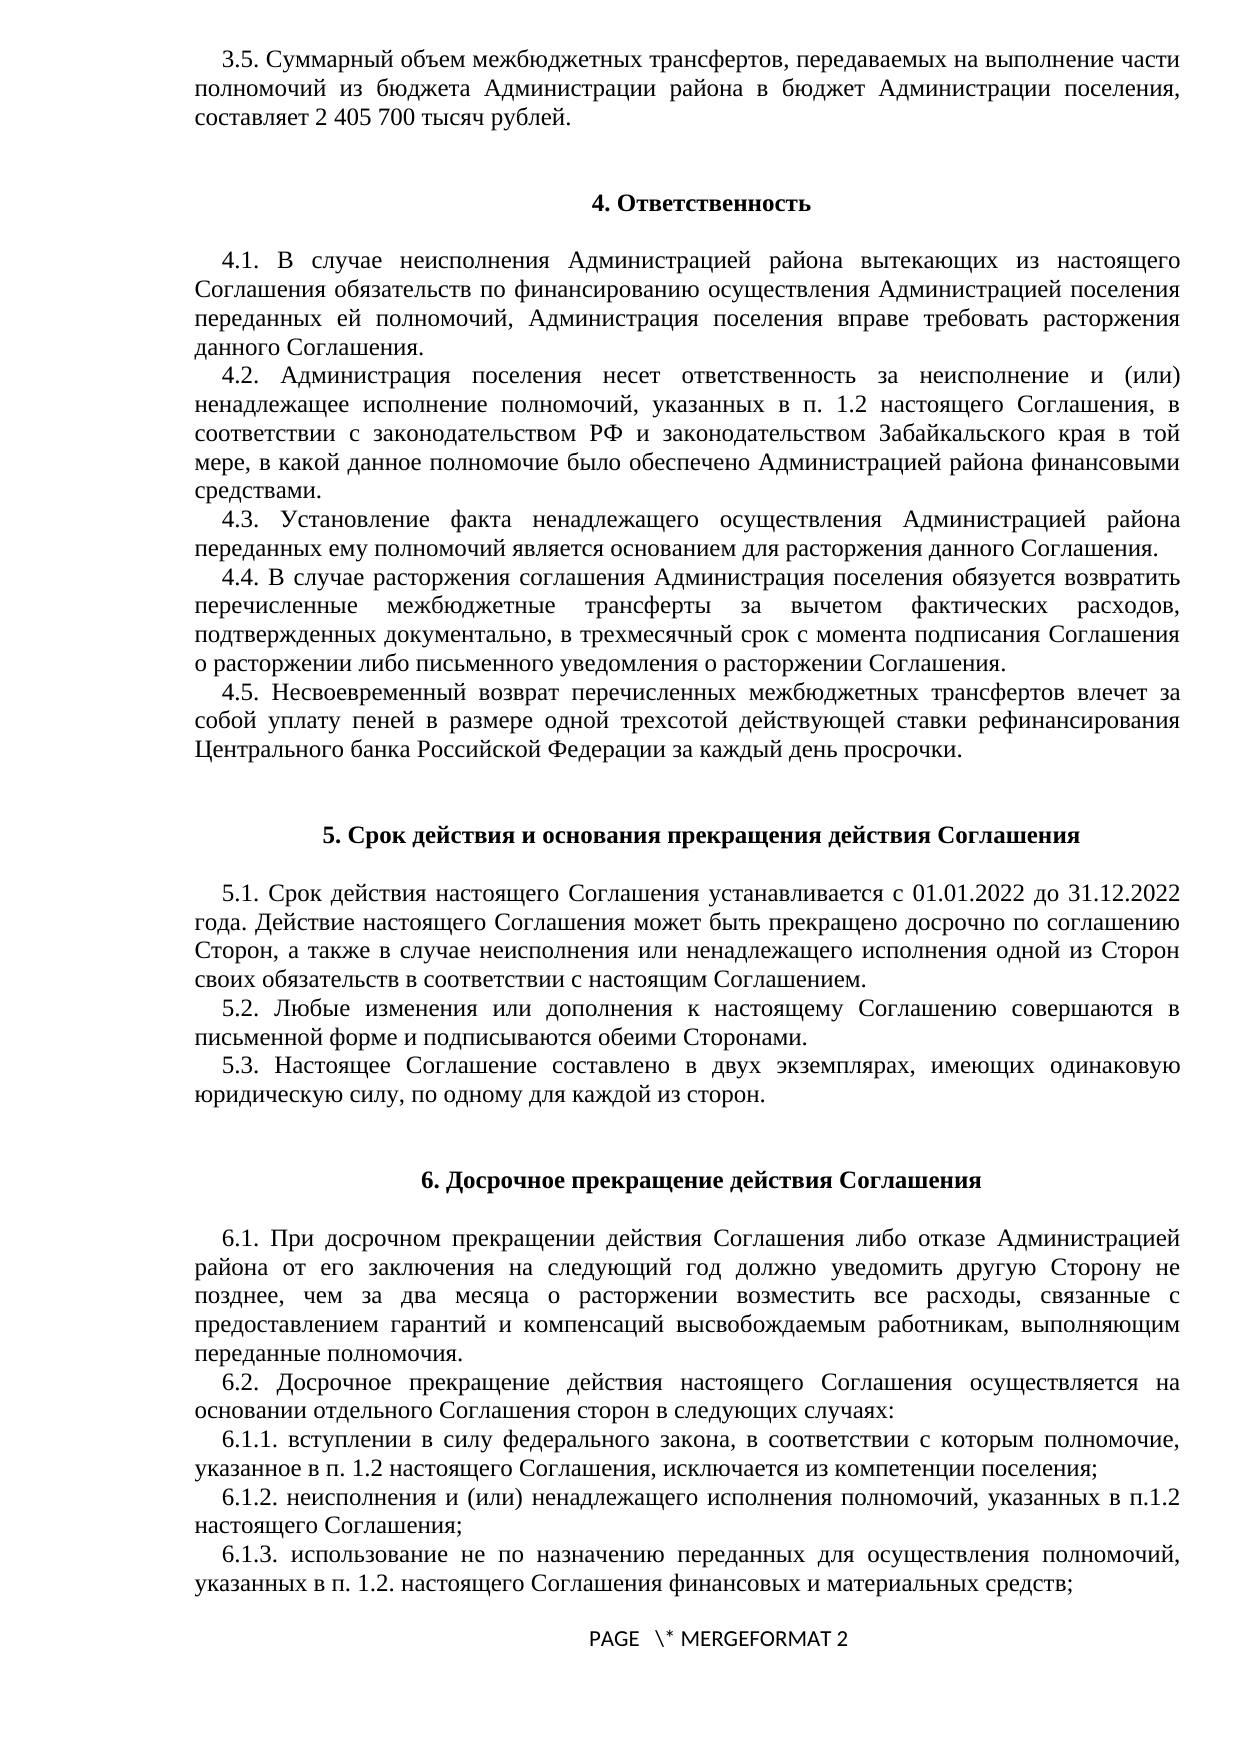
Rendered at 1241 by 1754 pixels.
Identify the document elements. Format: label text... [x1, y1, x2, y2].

text 4.5. Несвоевременный возврат перечисленных межбюджетных трансфертов влечет за собой уплату пеней в размере одной трехсотой действующей ставки рефинансирования Центрального банка Российской Федерации за каждый день просрочки. [194, 677, 1181, 763]
text 4.4. В случае расторжения соглашения Администрация поселения обязуется возвратить перечисленные межбюджетные трансферты за вычетом фактических расходов, подтвержденных документально, в трехмесячный срок с момента подписания Соглашения о расторжении либо письменного уведомления о расторжении Соглашения. [194, 562, 1181, 677]
text 5.2. Любые изменения или дополнения к настоящему Соглашению совершаются в письменной форме и подписываются обеими Сторонами. [194, 993, 1181, 1051]
text 3.5. Суммарный объем межбюджетных трансфертов, передаваемых на выполнение части полномочий из бюджета Администрации района в бюджет Администрации поселения, составляет 2 405 700 тысяч рублей. [194, 44, 1181, 131]
text 5.1. Срок действия настоящего Соглашения устанавливается с 01.01.2022 до 31.12.2022 года. Действие настоящего Соглашения может быть прекращено досрочно по соглашению Сторон, а также в случае неисполнения или ненадлежащего исполнения одной из Сторон своих обязательств в соответствии с настоящим Соглашением. [194, 878, 1181, 993]
text 6.1. При досрочном прекращении действия Соглашения либо отказе Администрацией района от его заключения на следующий год должно уведомить другую Сторону не позднее, чем за два месяца о расторжении возместить все расходы, связанные с предоставлением гарантий и компенсаций высвобождаемым работникам, выполняющим переданные полномочия. [194, 1223, 1181, 1367]
text 4.2. Администрация поселения несет ответственность за неисполнение и (или) ненадлежащее исполнение полномочий, указанных в п. 1.2 настоящего Соглашения, в соответствии с законодательством РФ и законодательством Забайкальского края в той мере, в какой данное полномочие было обеспечено Администрацией района финансовыми средствами. [194, 361, 1181, 504]
text 6.1.3. использование не по назначению переданных для осуществления полномочий, указанных в п. 1.2. настоящего Соглашения финансовых и материальных средств; [194, 1539, 1181, 1597]
text 6.1.1. вступлении в силу федерального закона, в соответствии с которым полномочие, указанное в п. 1.2 настоящего Соглашения, исключается из компетенции поселения; [194, 1424, 1181, 1482]
text 4. Ответственность [194, 188, 1181, 217]
text 6.2. Досрочное прекращение действия настоящего Соглашения осуществляется на основании отдельного Соглашения сторон в следующих случаях: [194, 1367, 1181, 1424]
text 6. Досрочное прекращение действия Соглашения [194, 1166, 1181, 1194]
text 5. Срок действия и основания прекращения действия Соглашения [194, 821, 1181, 849]
text 5.3. Настоящее Соглашение составлено в двух экземплярах, имеющих одинаковую юридическую силу, по одному для каждой из сторон. [194, 1051, 1181, 1108]
text 4.1. В случае неисполнения Администрацией района вытекающих из настоящего Соглашения обязательств по финансированию осуществления Администрацией поселения переданных ей полномочий, Администрация поселения вправе требовать расторжения данного Соглашения. [194, 246, 1181, 361]
text 4.3. Установление факта ненадлежащего осуществления Администрацией района переданных ему полномочий является основанием для расторжения данного Соглашения. [194, 504, 1181, 562]
text 6.1.2. неисполнения и (или) ненадлежащего исполнения полномочий, указанных в п.1.2 настоящего Соглашения; [194, 1482, 1181, 1539]
